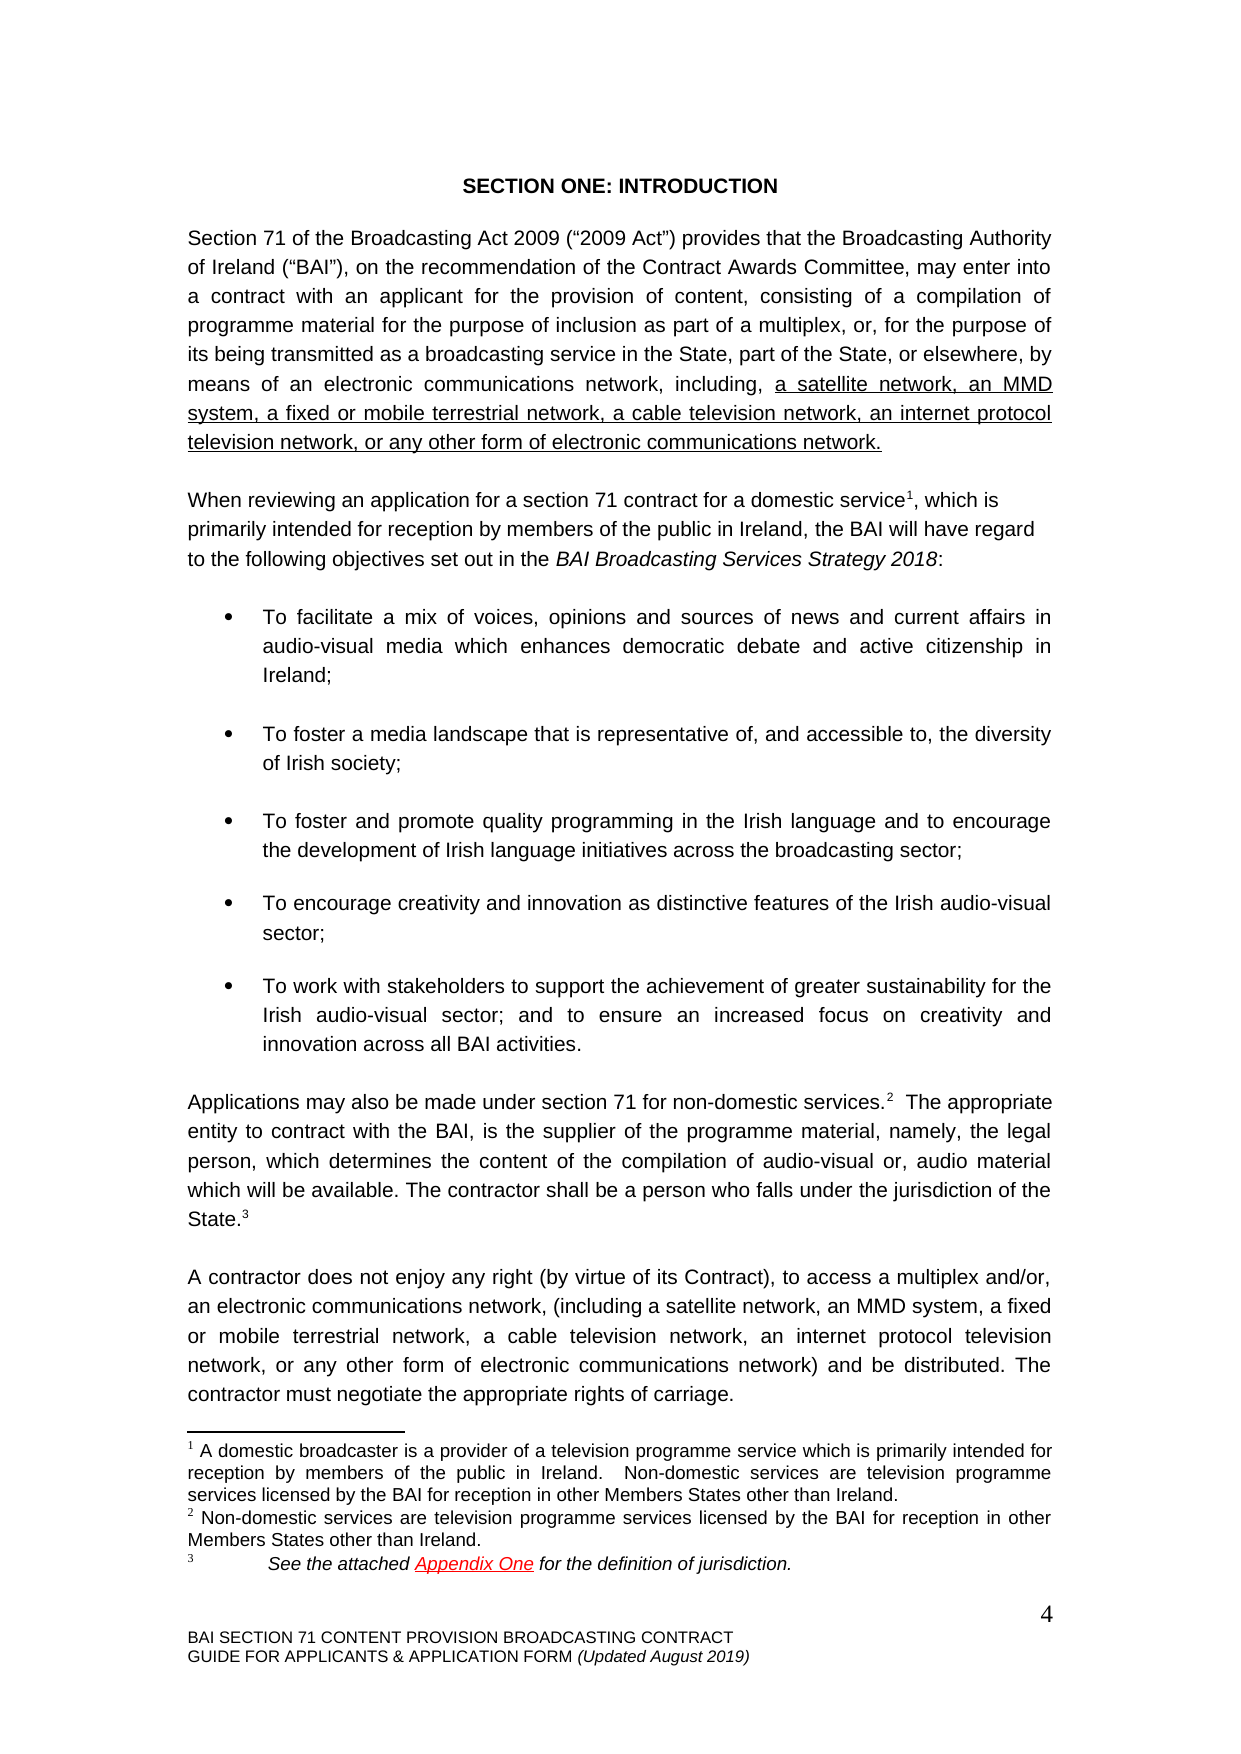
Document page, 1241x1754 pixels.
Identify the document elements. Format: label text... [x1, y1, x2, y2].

list To encourage creativity and innovation as distinctive features of the Irish audio-visual sector; [225, 887, 1053, 946]
list To work with stakeholders to support the achievement of greater sustainability for the Irish audio-visual sector; and to ensure an increased focus on creativity and innovation across all BAI activities. [225, 970, 1053, 1057]
text A contractor does not enjoy any right (by virtue of its Contract), to access a multiplex and/or, an electronic communications network, (including a satellite network, an MMD system, a fixed or mobile terrestrial network, a cable television network, an internet protocol television network, or any other form of electronic communications network) and be distributed. The contractor must negotiate the appropriate rights of carriage. [187, 1261, 1053, 1407]
list To foster and promote quality programming in the Irish language and to encourage the development of Irish language initiatives across the broadcasting sector; [225, 805, 1053, 863]
text Applications may also be made under section 71 for non-domestic services. The appropriate entity to contract with the BAI, is the supplier of the programme material, namely, the legal person, which determines the content of the compilation of audio-visual or, audio material which will be available. The contractor shall be a person who falls under the jurisdiction of the State. [187, 1086, 1053, 1232]
text When reviewing an application for a section 71 contract for a domestic service, which is primarily intended for reception by members of the public in Ireland, the BAI will have regard to the following objectives set out in the BAI Broadcasting Services Strategy 2018: [187, 484, 1053, 572]
text Section 71 of the Broadcasting Act 2009 (“2009 Act”) provides that the Broadcasting Authority of Ireland (“BAI”), on the recommendation of the Contract Awards Committee, may enter into a contract with an applicant for the provision of content, consisting of a compilation of programme material for the purpose of inclusion as part of a multiplex, or, for the purpose of its being transmitted as a broadcasting service in the State, part of the State, or elsewhere, by means of an electronic communications network, including, a satellite network, an MMD system, a fixed or mobile terrestrial network, a cable television network, an internet protocol television network, or any other form of electronic communications network. [187, 222, 1053, 455]
list To facilitate a mix of voices, opinions and sources of news and current affairs in audio-visual media which enhances democratic debate and active citizenship in Ireland; [225, 601, 1053, 688]
subtitle SECTION ONE: INTRODUCTION [187, 174, 1053, 198]
list To foster a media landscape that is representative of, and accessible to, the diversity of Irish society; [225, 718, 1053, 776]
